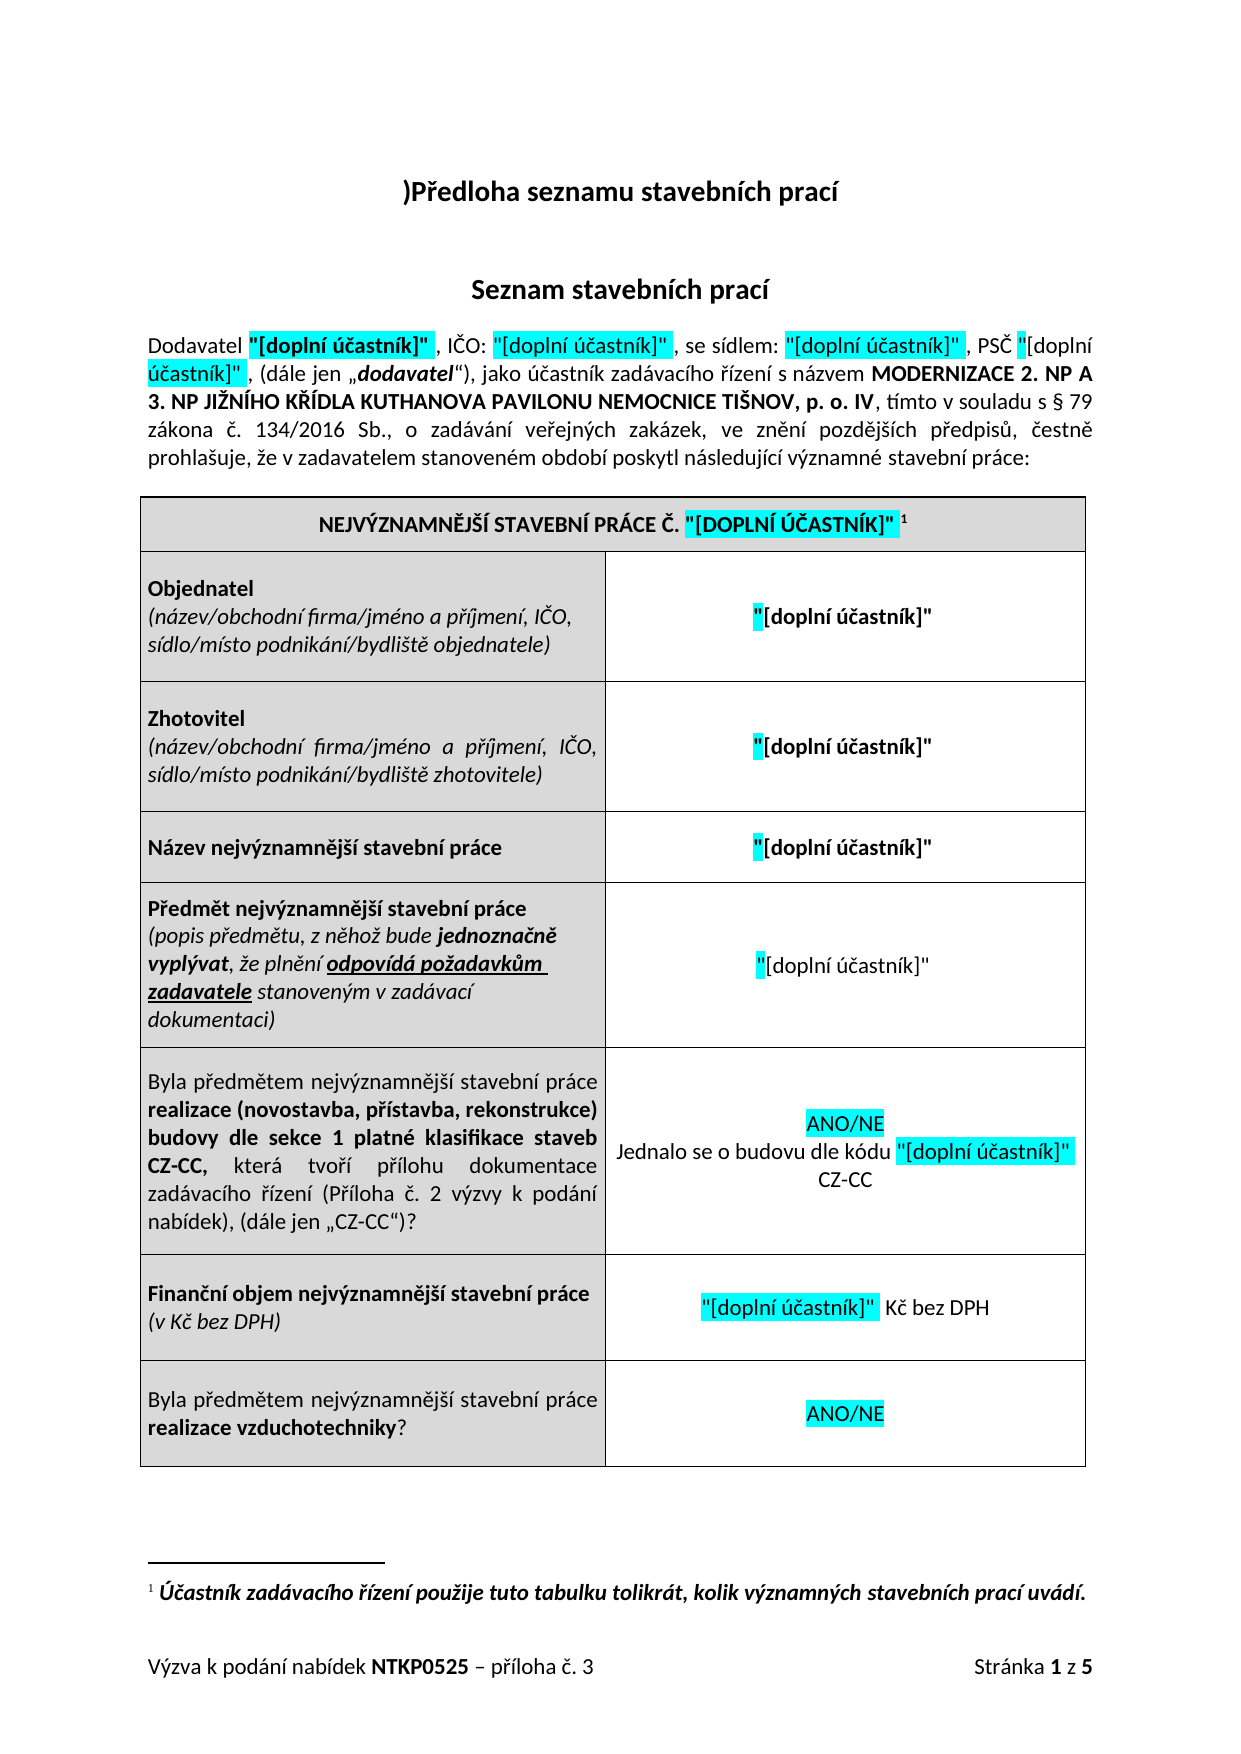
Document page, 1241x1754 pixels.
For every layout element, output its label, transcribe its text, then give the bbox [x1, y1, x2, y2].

table_cell [606, 682, 1085, 811]
table_cell Předmět nejvýznamnější (popis předmětu, z něhož bude jednoznačně vyplývat, že plnění odpovídá požadavkům zadavatele stanoveným v zadávací dokumentaci) [141, 883, 605, 1047]
table_cell [606, 812, 1085, 882]
table_cell Kč bez DPH [606, 1255, 1085, 1360]
text Seznam [148, 271, 1093, 306]
table_cell Název nejvýznamnější [141, 812, 605, 882]
table_cell Byla předmětem nejvýznamnější stavební práce realizace vzduchotechniky? [141, 1361, 605, 1466]
table_cell [606, 552, 1085, 681]
text )Předloha seznamu [148, 173, 1093, 208]
table_cell ANO/NE [606, 1361, 1085, 1466]
table_cell Finanční objem nejvýznamnější (v Kč bez DPH) [141, 1255, 605, 1360]
table_cell [606, 883, 1085, 1047]
table_cell Zhotovitel (název/obchodní firma/jméno a příjmení, IČO, sídlo/místo podnikání/bydliště zhotovitele) [141, 682, 605, 811]
text Dodavatel , IČO: , se sídlem: , PSČ , (dále jen „dodavatel“), jako účastník zadávacího řízení s názvem MODERNIZACE 2. NP A 3. NP JIŽNÍHO KŘÍDLA KUTHANOVA PAVILONU NEMOCNICE TIŠNOV, p. o. IV, tímto v souladu s § 79 zákona č. 134/2016 Sb., o zadávání veřejných zakázek, ve znění pozdějších předpisů, čestně prohlašuje, že v zadavatelem stanoveném období poskytl následující významné : [148, 331, 1093, 471]
table_header NEJVÝZNAMNĚJŠÍ č. [141, 498, 1085, 551]
table_cell ANO/NE Jednalo se o budovu dle kódu CZ-CC [606, 1048, 1085, 1254]
table_cell Byla předmětem nejvýznamnější stavební práce realizace (novostavba, přístavba, rekonstrukce) budovy dle sekce 1 platné klasifikace staveb CZ-CC, která tvoří přílohu dokumentace zadávacího řízení (Příloha č. 2 výzvy k podání nabídek), (dále jen „CZ-CC“)? [141, 1048, 605, 1254]
table_cell Objednatel (název/obchodní firma/jméno a příjmení, IČO, sídlo/místo podnikání/bydliště objednatele) [141, 552, 605, 681]
